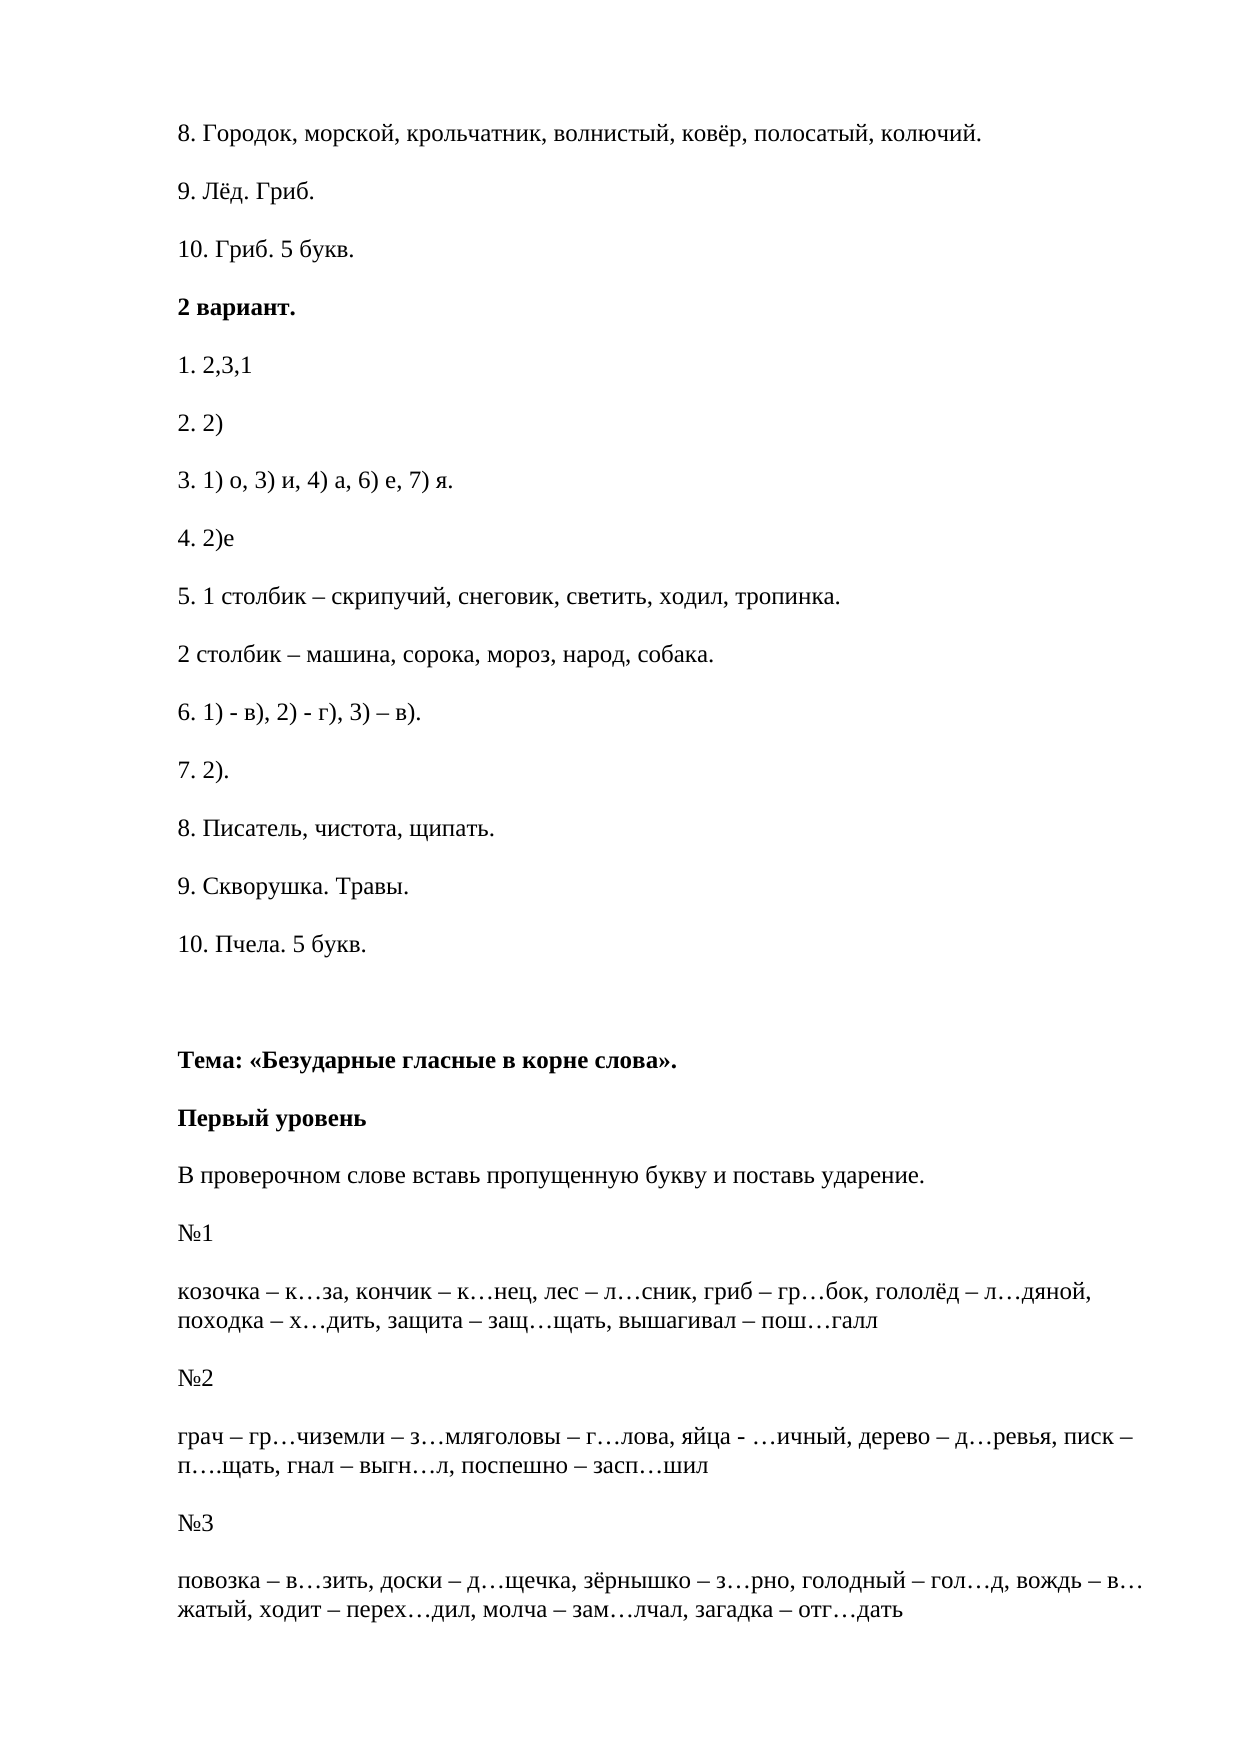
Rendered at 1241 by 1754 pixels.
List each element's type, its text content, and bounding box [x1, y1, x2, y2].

text 2 вариант. [177, 292, 1152, 321]
text козочка – к…за, кончик – к…нец, лес – л…сник, гриб – гр…бок, гололёд – л…дяной, походка – х…дить, защита – защ…щать, вышагивал – пош…галл [177, 1276, 1152, 1334]
text 2 столбик – машина, сорока, мороз, народ, собака. [177, 639, 1152, 668]
text 8. Городок, морской, крольчатник, волнистый, ковёр, полосатый, колючий. [177, 118, 1152, 147]
text 1. 2,3,1 [177, 350, 1152, 378]
text 8. Писатель, чистота, щипать. [177, 813, 1152, 842]
text 7. 2). [177, 755, 1152, 784]
text 9. Лёд. Гриб. [177, 176, 1152, 205]
text 9. Скворушка. Травы. [177, 871, 1152, 900]
text 10. Гриб. 5 букв. [177, 234, 1152, 263]
text повозка – в…зить, доски – д…щечка, зёрнышко – з…рно, голодный – гол…д, вождь – в…жатый, ходит – перех…дил, молча – зам…лчал, загадка – отг…дать [177, 1566, 1152, 1623]
text 2. 2) [177, 408, 1152, 436]
text грач – гр…чиземли – з…мляголовы – г…лова, яйца - …ичный, дерево – д…ревья, писк – п….щать, гнал – выгн…л, поспешно – засп…шил [177, 1421, 1152, 1478]
text 5. 1 столбик – скрипучий, снеговик, светить, ходил, тропинка. [177, 581, 1152, 610]
text №3 [177, 1508, 1152, 1536]
text В проверочном слове вставь пропущенную букву и поставь ударение. [177, 1161, 1152, 1189]
text №1 [177, 1218, 1152, 1247]
text №2 [177, 1363, 1152, 1392]
text Первый уровень [177, 1103, 1152, 1131]
text 10. Пчела. 5 букв. [177, 929, 1152, 958]
text 6. 1) - в), 2) - г), 3) – в). [177, 697, 1152, 726]
text 3. 1) о, 3) и, 4) а, 6) е, 7) я. [177, 466, 1152, 494]
text Тема: «Безударные гласные в корне слова». [177, 1045, 1152, 1073]
text 4. 2)е [177, 523, 1152, 552]
